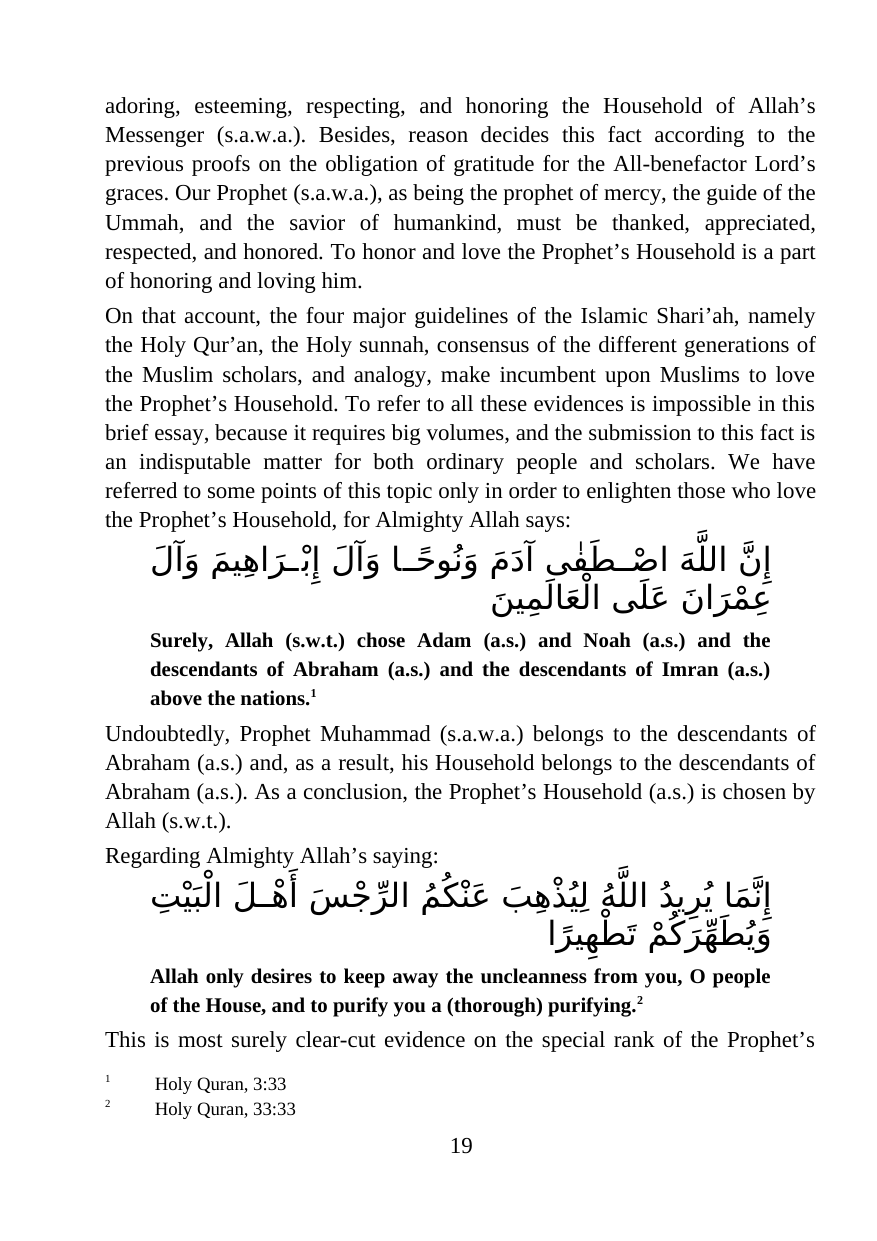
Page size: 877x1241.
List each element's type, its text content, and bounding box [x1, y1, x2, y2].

text On that account, the four major guidelines of the Islamic Shari’ah, namely the Holy Qur’an, the Holy sunnah, consensus of the different generations of the Muslim scholars, and analogy, make incumbent upon Muslims to love the Prophet’s Household. To refer to all these evidences is impossible in this brief essay, because it requires big volumes, and the submission to this fact is an indisputable matter for both ordinary people and scholars. We have referred to some points of this topic only in order to enlighten those who love the Prophet’s Household, for Almighty Allah says: [105, 300, 817, 534]
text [105, 90, 817, 294]
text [105, 1024, 817, 1054]
text Undoubtedly, Prophet Muhammad (s.a.w.a.) belongs to the descendants of Abraham (a.s.) and, as a result, his Household belongs to the descendants of Abraham (a.s.). As a conclusion, the Prophet’s Household (a.s.) is chosen by Allah (s.w.t.). [105, 718, 817, 834]
text إِنَّ اللَّهَ اصْطَفٰى آدَمَ وَنُوحًا وَآلَ إِبْرَاهِيمَ وَآلَ عِمْرَانَ عَلَى الْعَالَمِينَ [150, 540, 772, 618]
text Regarding Almighty Allah’s saying: [105, 841, 817, 870]
text إِنَّمَا يُرِيدُ اللَّهُ لِيُذْهِبَ عَنْكُمُ الرِّجْسَ أَهْلَ الْبَيْتِ وَيُطَهِّرَكُمْ تَطْهِيرًا [150, 876, 772, 954]
text Allah only desires to keep away the uncleanness from you, O people of the House, and to purify you a (thorough) purifying. [150, 960, 772, 1018]
text Surely, Allah (s.w.t.) chose Adam (a.s.) and Noah (a.s.) and the descendants of Abraham (a.s.) and the descendants of Imran (a.s.) above the nations. [150, 624, 772, 711]
